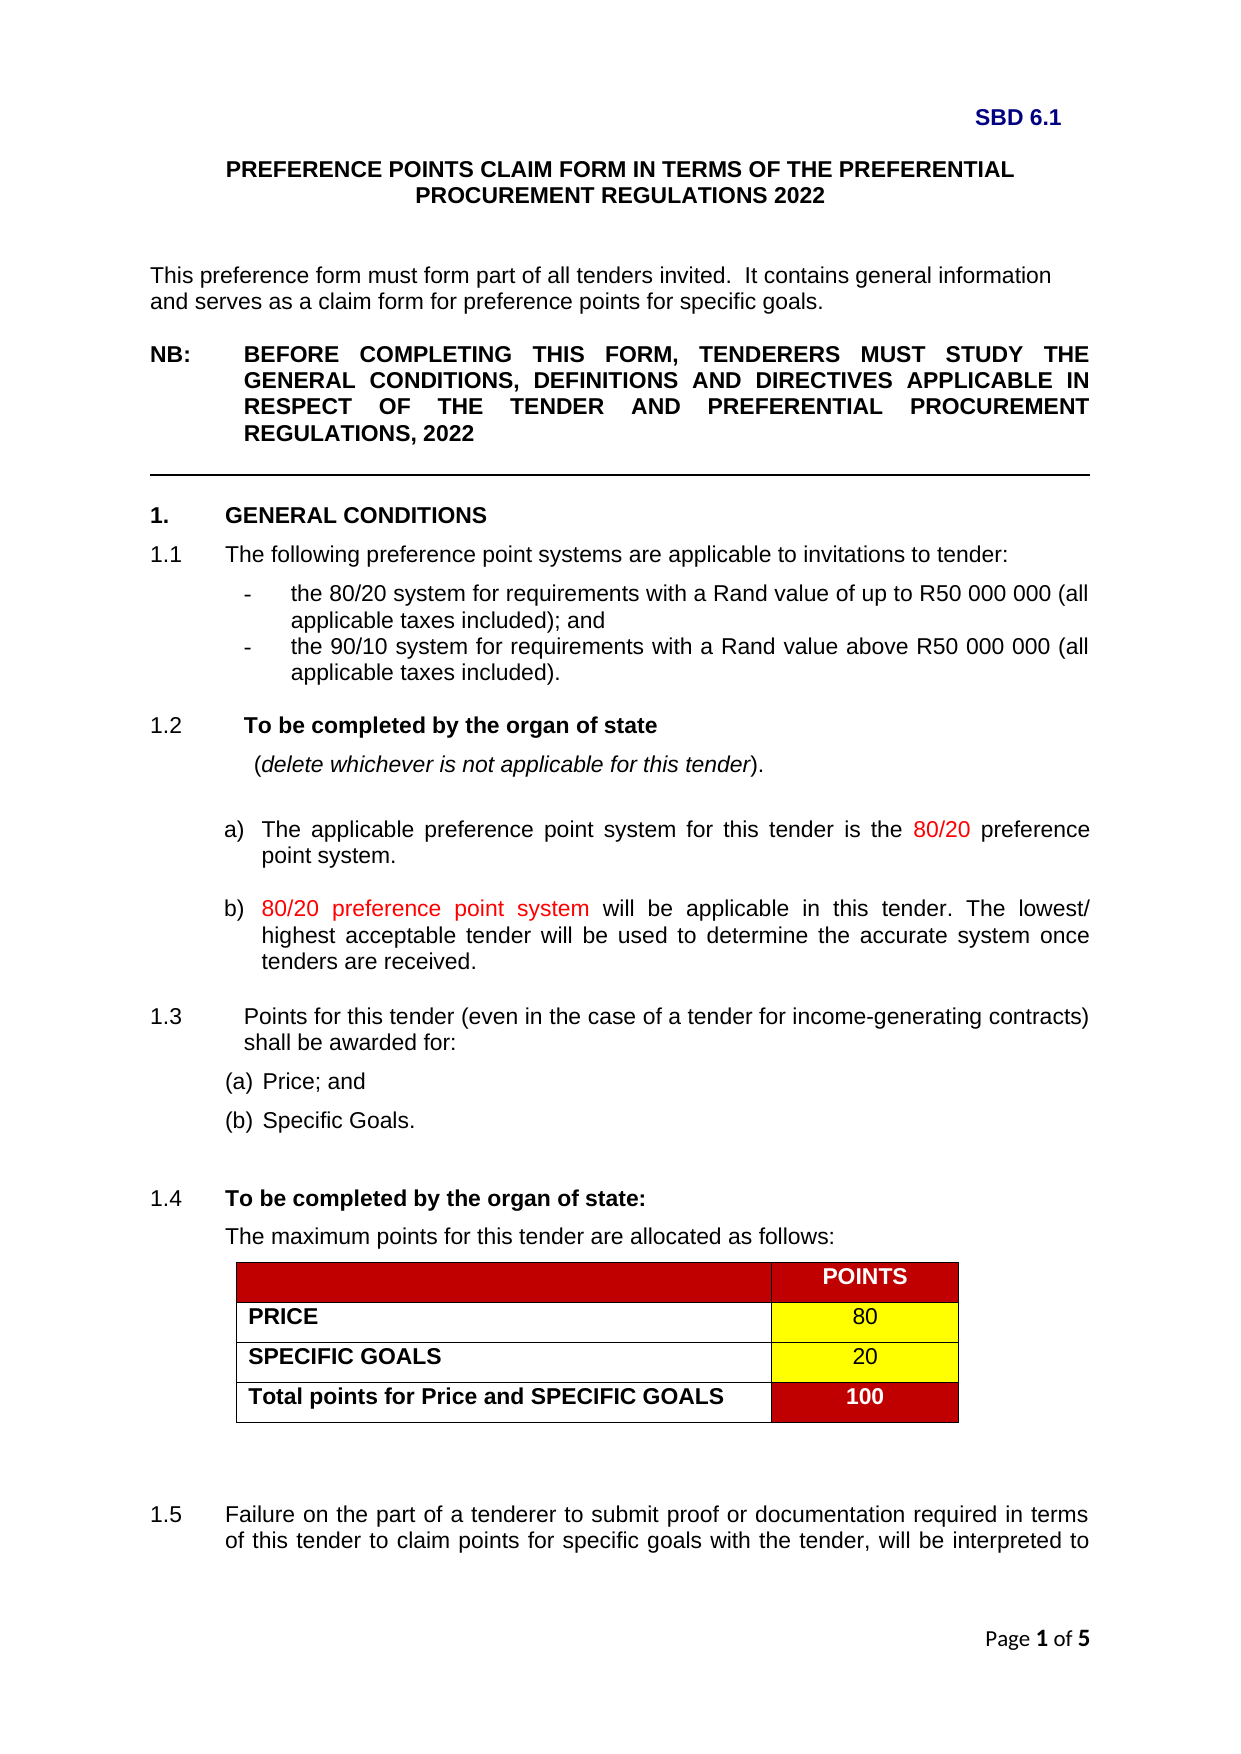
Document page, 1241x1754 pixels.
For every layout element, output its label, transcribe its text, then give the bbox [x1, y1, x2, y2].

list The following preference point systems are applicable to invitations to tender: [150, 541, 1090, 568]
list Specific Goals. [225, 1107, 1090, 1133]
table_cell SPECIFIC GOALS [237, 1343, 771, 1382]
table_header [237, 1263, 771, 1302]
list The applicable preference point system for this tender is the 80/20 preference point system. [224, 816, 1090, 869]
table_header POINTS [772, 1263, 958, 1302]
table_cell 80 [772, 1303, 958, 1342]
list To be completed by the organ of state: [150, 1184, 1090, 1211]
list Price; and [225, 1068, 1090, 1094]
list the 90/10 system for requirements with a Rand value above R50 000 000 (all applicable taxes included). [244, 633, 1090, 686]
list 80/20 preference point system will be applicable in this tender. The lowest/ highest acceptable tender will be used to determine the accurate system once tenders are received. [224, 895, 1090, 974]
table_cell PRICE [237, 1303, 771, 1342]
table_cell 100 [772, 1383, 958, 1422]
list GENERAL CONDITIONS [150, 502, 1090, 529]
text This preference form must form part of all tenders invited. It contains general information and serves as a claim form for preference points for specific goals. [150, 262, 1090, 314]
text The maximum points for this tender are allocated as follows: [225, 1223, 1090, 1250]
text (delete whichever is not applicable for this tender). [150, 751, 1090, 777]
text NB: BEFORE COMPLETING THIS FORM, TENDERERS MUST STUDY THE GENERAL CONDITIONS, DEFINITIONS AND DIRECTIVES APPLICABLE IN RESPECT OF THE TENDER AND PREFERENTIAL PROCUREMENT REGULATIONS, 2022 [150, 341, 1090, 446]
text PREFERENCE POINTS CLAIM FORM IN TERMS OF THE PREFERENTIAL PROCUREMENT REGULATIONS 2022 [150, 156, 1090, 209]
text SBD 6.1 [150, 103, 1090, 130]
list To be completed by the organ of state [150, 712, 1090, 738]
table_cell 20 [772, 1343, 958, 1382]
table_cell Total points for Price and SPECIFIC GOALS [237, 1383, 771, 1422]
list the 80/20 system for requirements with a Rand value of up to R50 000 000 (all applicable taxes included); and [244, 580, 1090, 633]
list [150, 1501, 1090, 1553]
list Points for this tender (even in the case of a tender for income-generating contracts) shall be awarded for: [150, 1003, 1090, 1055]
